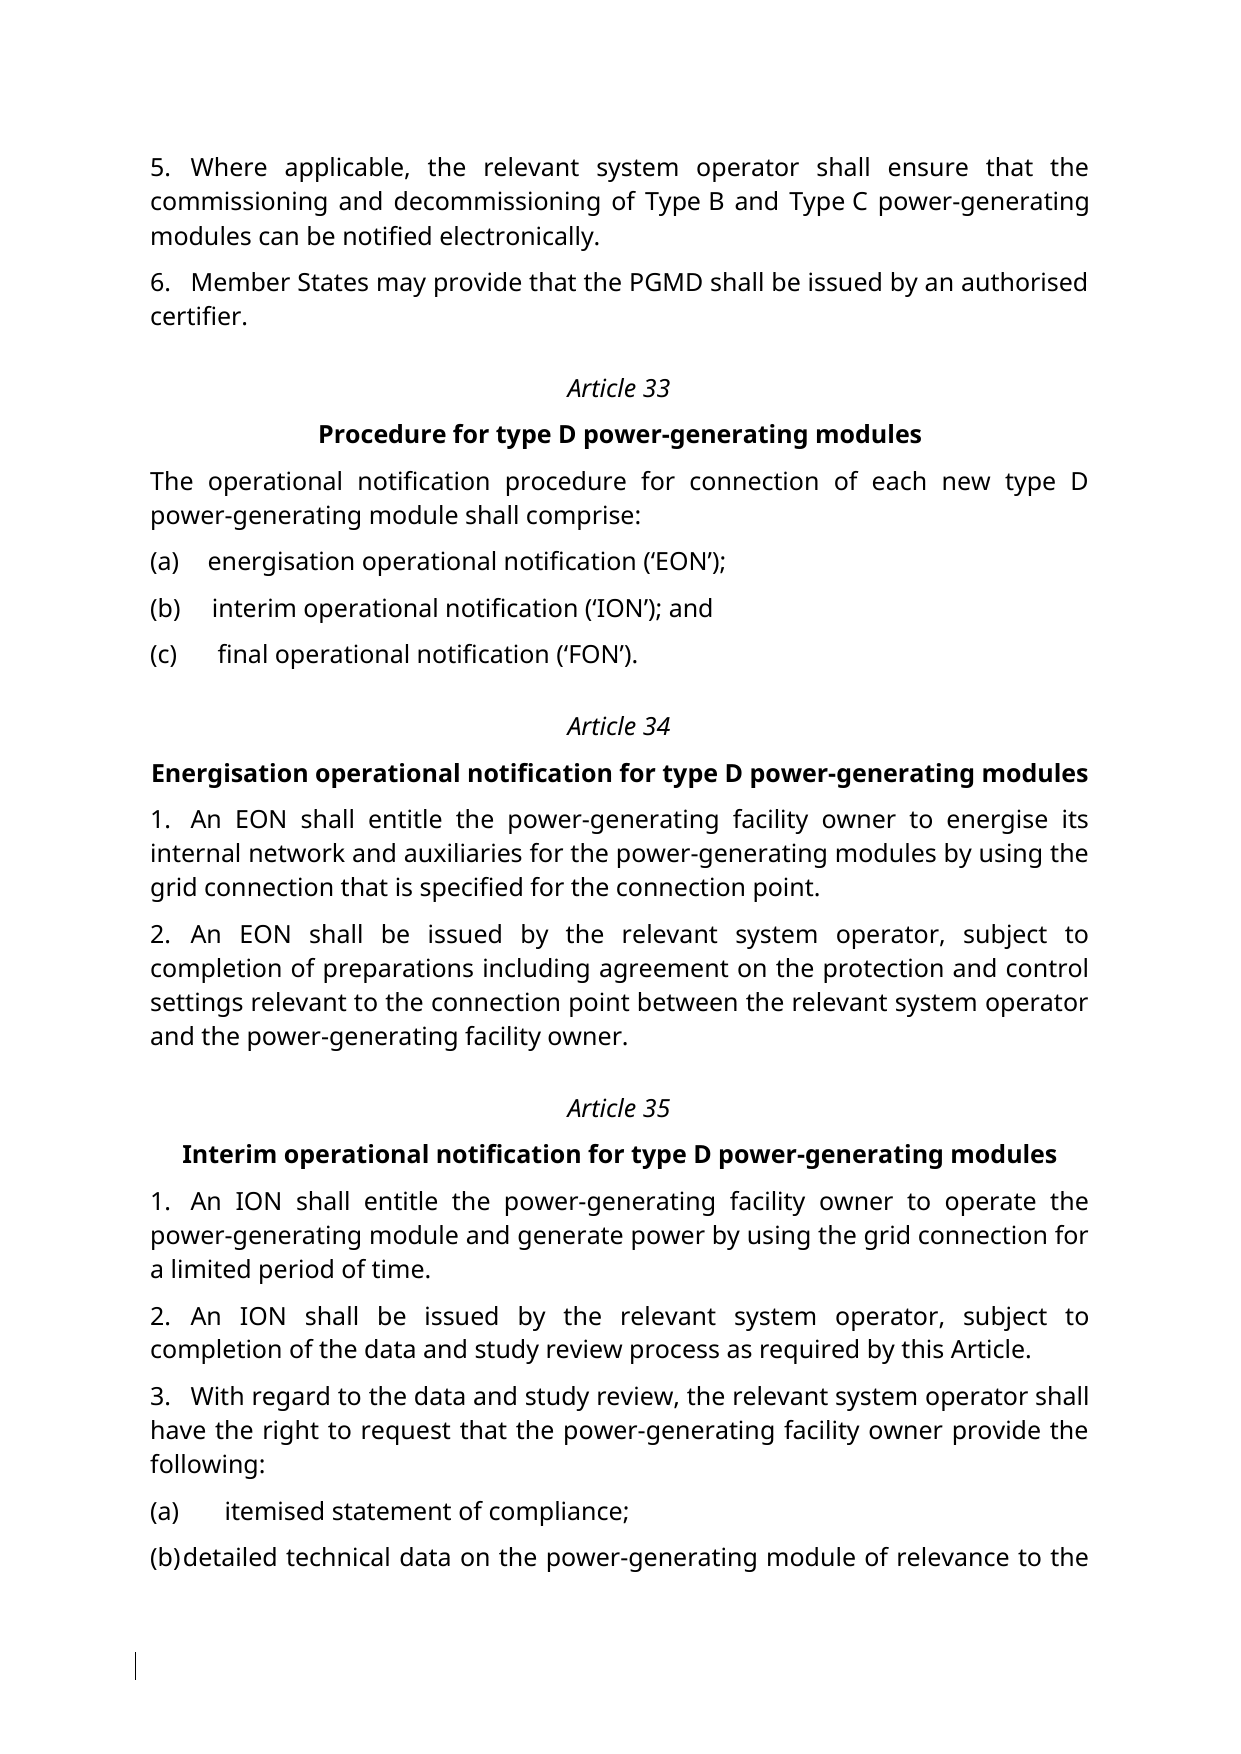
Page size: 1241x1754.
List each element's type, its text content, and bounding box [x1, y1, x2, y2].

text 1. An ION shall entitle the power-generating facility owner to operate the power-generating module and generate power by using the grid connection for a limited period of time. [150, 1183, 1090, 1286]
table_header (a) [150, 1481, 224, 1527]
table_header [183, 1528, 1090, 1574]
text Energisation operational notification for type D power-generating modules [150, 755, 1090, 789]
text Article 34 [150, 709, 1090, 743]
table_header (b) [150, 1528, 183, 1574]
text Article 35 [150, 1090, 1090, 1124]
table_header interim operational notification (‘ION’); and [212, 578, 1090, 625]
text The operational notification procedure for connection of each new type D power-generating module shall comprise: [150, 463, 1090, 532]
table_header final operational notification (‘FON’). [217, 625, 1090, 671]
text 2. An EON shall be issued by the relevant system operator, subject to completion of preparations including agreement on the protection and control settings relevant to the connection point between the relevant system operator and the power-generating facility owner. [150, 917, 1090, 1053]
table_header (a) [150, 532, 207, 578]
text Article 33 [150, 370, 1090, 404]
text 3. With regard to the data and study review, the relevant system operator shall have the right to request that the power-generating facility owner provide the following: [150, 1379, 1090, 1481]
table_header itemised statement of compliance; [224, 1481, 1090, 1527]
table_header (b) [150, 578, 212, 625]
text Procedure for type D power-generating modules [150, 417, 1090, 451]
table_header energisation operational notification (‘EON’); [208, 532, 1090, 578]
text 6. Member States may provide that the PGMD shall be issued by an authorised certifier. [150, 265, 1090, 333]
text 1. An EON shall entitle the power-generating facility owner to energise its internal network and auxiliaries for the power-generating modules by using the grid connection that is specified for the connection point. [150, 802, 1090, 904]
table_header (c) [150, 625, 217, 671]
text 5. Where applicable, the relevant system operator shall ensure that the commissioning and decommissioning of Type B and Type C power-generating modules can be notified electronically. [150, 150, 1090, 252]
text 2. An ION shall be issued by the relevant system operator, subject to completion of the data and study review process as required by this Article. [150, 1298, 1090, 1366]
text Interim operational notification for type D power-generating modules [150, 1137, 1090, 1171]
